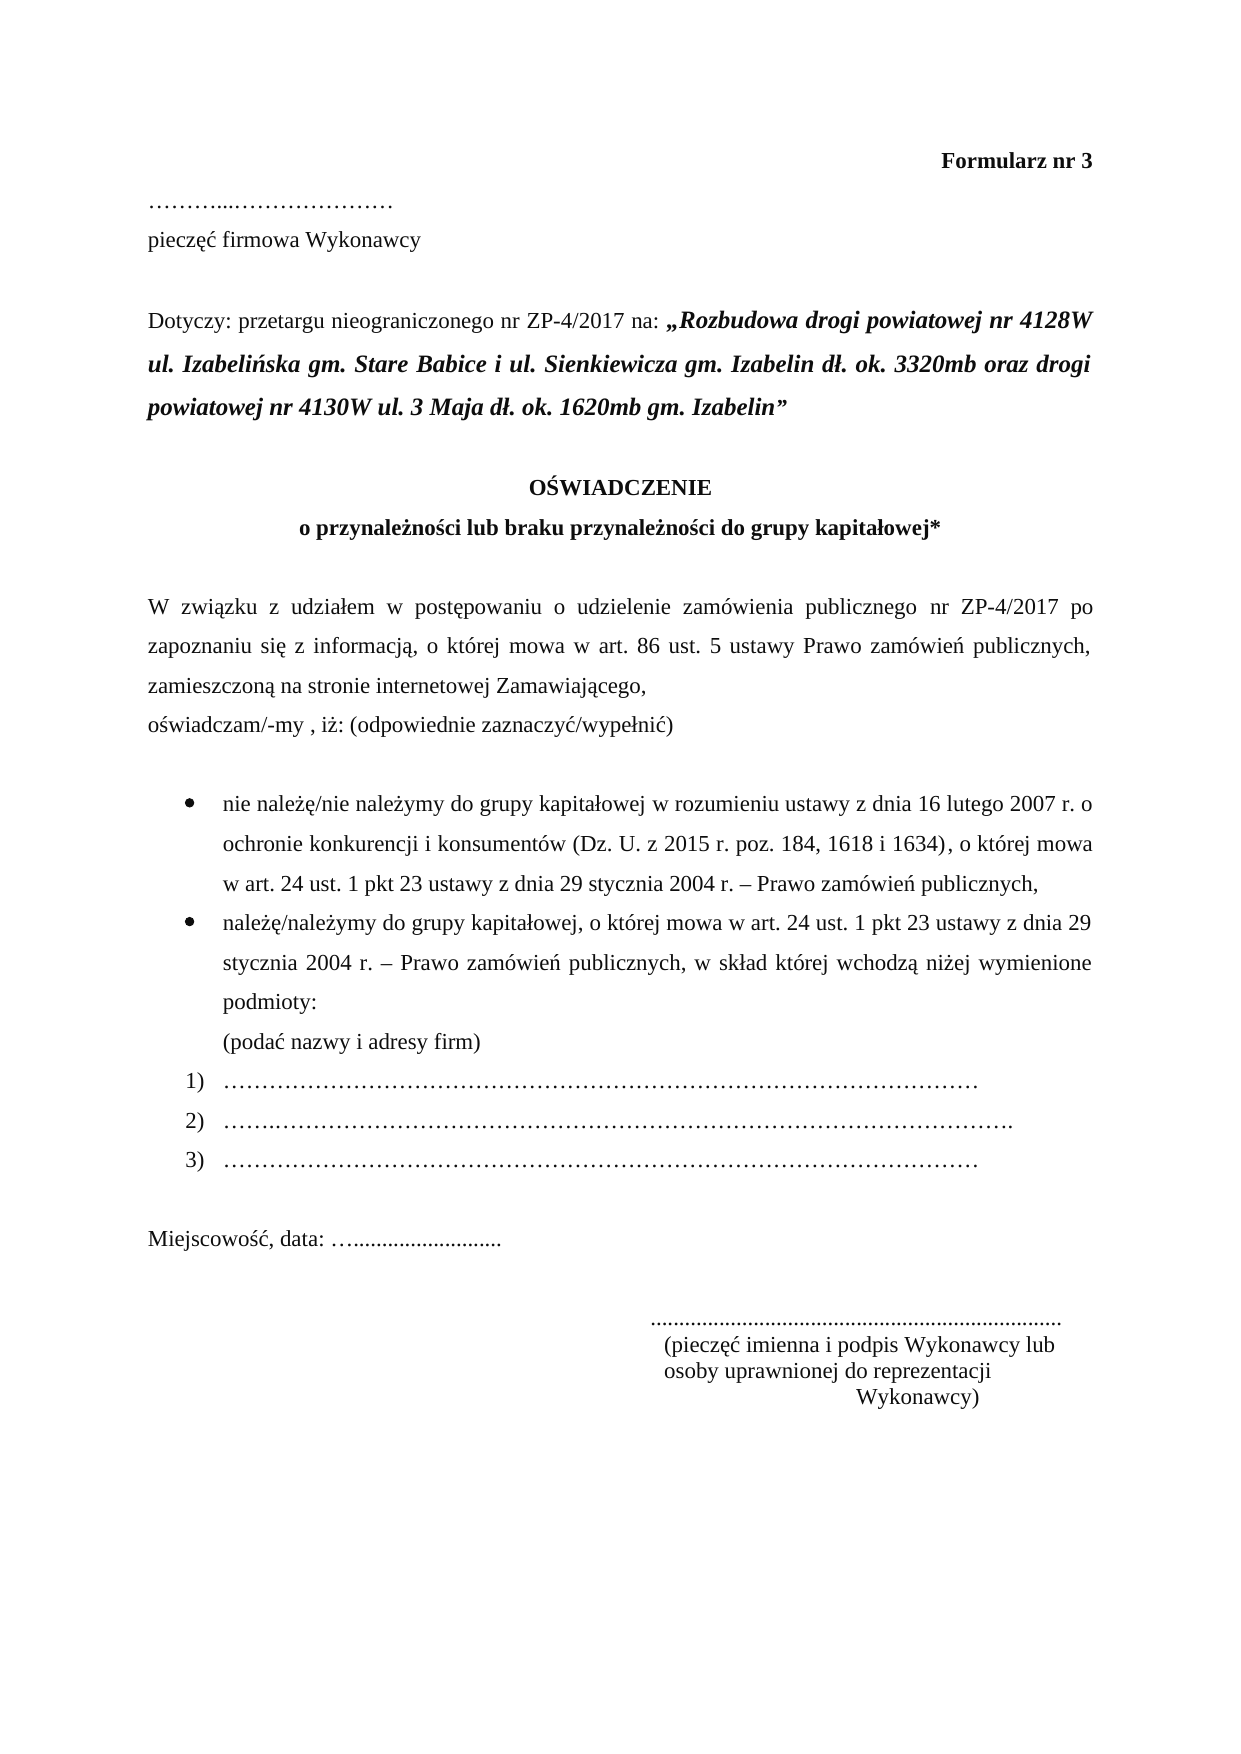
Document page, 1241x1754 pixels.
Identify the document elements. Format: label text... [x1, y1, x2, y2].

text pieczęć firmowa Wykonawcy [148, 227, 1093, 253]
text o przynależności lub braku przynależności do grupy kapitałowej* [148, 514, 1093, 540]
list należę/należymy do grupy kapitałowej, o której mowa w art. 24 ust. 1 pkt 23 ustawy z dnia 29 stycznia 2004 r. – Prawo zamówień publicznych, w skład której wchodzą niżej wymienione podmioty: [185, 909, 1093, 1015]
text osoby uprawnionej do reprezentacji Wykonawcy) [664, 1357, 1093, 1410]
list …….……………………………………………………………………………………. [185, 1107, 1093, 1133]
list nie należę/nie należymy do grupy kapitałowej w rozumieniu ustawy z dnia 16 lutego 2007 r. o ochronie konkurencji i konsumentów (Dz. U. z 2015 r. poz. 184, 1618 i 1634), o której mowa w art. 24 ust. 1 pkt 23 ustawy z dnia 29 stycznia 2004 r. – Prawo zamówień publicznych, [185, 790, 1093, 896]
text (pieczęć imienna i podpis Wykonawcy lub [664, 1331, 1093, 1357]
text Dotyczy: przetargu nieograniczonego nr ZP-4/2017 na: „Rozbudowa drogi powiatowej nr 4128W ul. Izabelińska gm. Stare Babice i ul. Sienkiewicza gm. Izabelin dł. ok. 3320mb oraz drogi powiatowej nr 4130W ul. 3 Maja dł. ok. 1620mb gm. Izabelin” [148, 306, 1093, 421]
text (podać nazwy i adresy firm) [223, 1028, 1093, 1054]
text Miejscowość, data: ….......................... [148, 1225, 1093, 1252]
text ........................................................................ [620, 1304, 1093, 1331]
text ………...………………… [148, 187, 1093, 213]
text OŚWIADCZENIE [148, 474, 1093, 501]
text Formularz nr 3 [148, 148, 1093, 174]
text oświadczam/-my , iż: (odpowiednie zaznaczyć/wypełnić) [148, 711, 1093, 738]
text W związku z udziałem w postępowaniu o udzielenie zamówienia publicznego nr ZP-4/2017 po zapoznaniu się z informacją, o której mowa w art. 86 ust. 5 ustawy Prawo zamówień publicznych, zamieszczoną na stronie internetowej Zamawiającego, [148, 593, 1093, 698]
list ……………………………………………………………………………………… [185, 1067, 1093, 1094]
list ……………………………………………………………………………………… [185, 1146, 1093, 1173]
